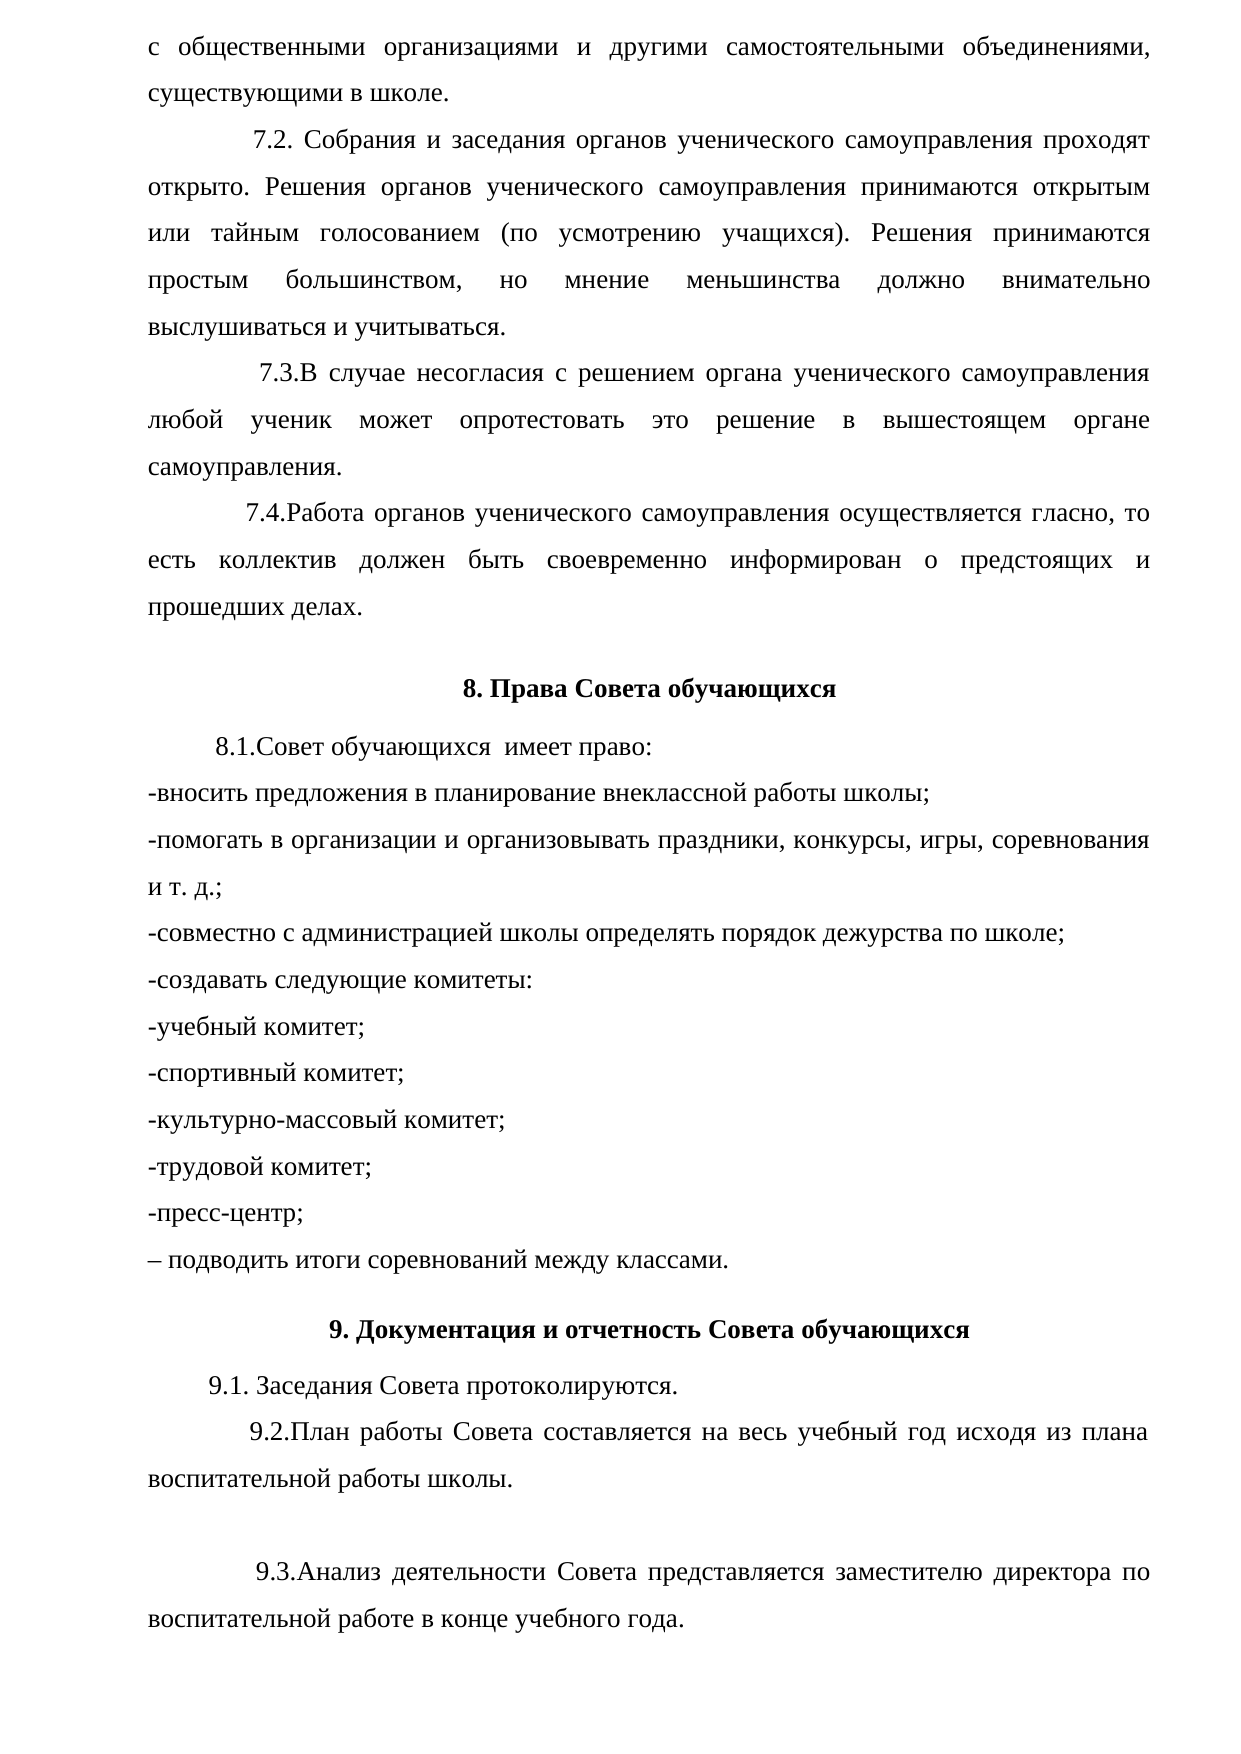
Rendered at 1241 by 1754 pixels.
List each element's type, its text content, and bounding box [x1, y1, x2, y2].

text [148, 29, 1152, 107]
text -помогать в организации и организовывать праздники, конкурсы, игры, соревнования и т. д.; [148, 823, 1152, 901]
text 9.3.Анализ деятельности Совета представляется заместителю директора по воспитательной работе в конце учебного года. [148, 1555, 1152, 1633]
text 8.1.Совет обучающихся имеет право: [148, 730, 1152, 761]
text -совместно с администрацией школы определять порядок дежурства по школе; [148, 916, 1152, 947]
text -создавать следующие комитеты: [148, 963, 1152, 994]
text -вносить предложения в планирование внеклассной работы школы; [148, 776, 1152, 807]
text -учебный комитет; [148, 1010, 1152, 1041]
text 9.2.План работы Совета составляется на весь учебный год исходя из плана воспитательной работы школы. [148, 1415, 1152, 1493]
text 8. Права Совета обучающихся [148, 672, 1152, 703]
text 7.3.В случае несогласия с решением органа ученического самоуправления любой ученик может опротестовать это решение в вышестоящем органе самоуправления. [148, 356, 1152, 481]
text -трудовой комитет; [148, 1150, 1152, 1181]
text 7.4.Работа органов ученического самоуправления осуществляется гласно, то есть коллектив должен быть своевременно информирован о предстоящих и прошедших делах. [148, 496, 1152, 621]
text -пресс-центр; [148, 1196, 1152, 1227]
text -спортивный комитет; [148, 1056, 1152, 1087]
text 9. Документация и отчетность Совета обучающихся [148, 1314, 1152, 1345]
text – подводить итоги соревнований между классами. [148, 1243, 1152, 1274]
text 9.1. Заседания Совета протоколируются. [148, 1369, 1152, 1400]
text -культурно-массовый комитет; [148, 1103, 1152, 1134]
text 7.2. Собрания и заседания органов ученического самоуправления проходят открыто. Решения органов ученического самоуправления принимаются открытым или тайным голосованием (по усмотрению учащихся). Решения принимаются простым большинством, но мнение меньшинства должно внимательно выслушиваться и учитываться. [148, 123, 1152, 341]
